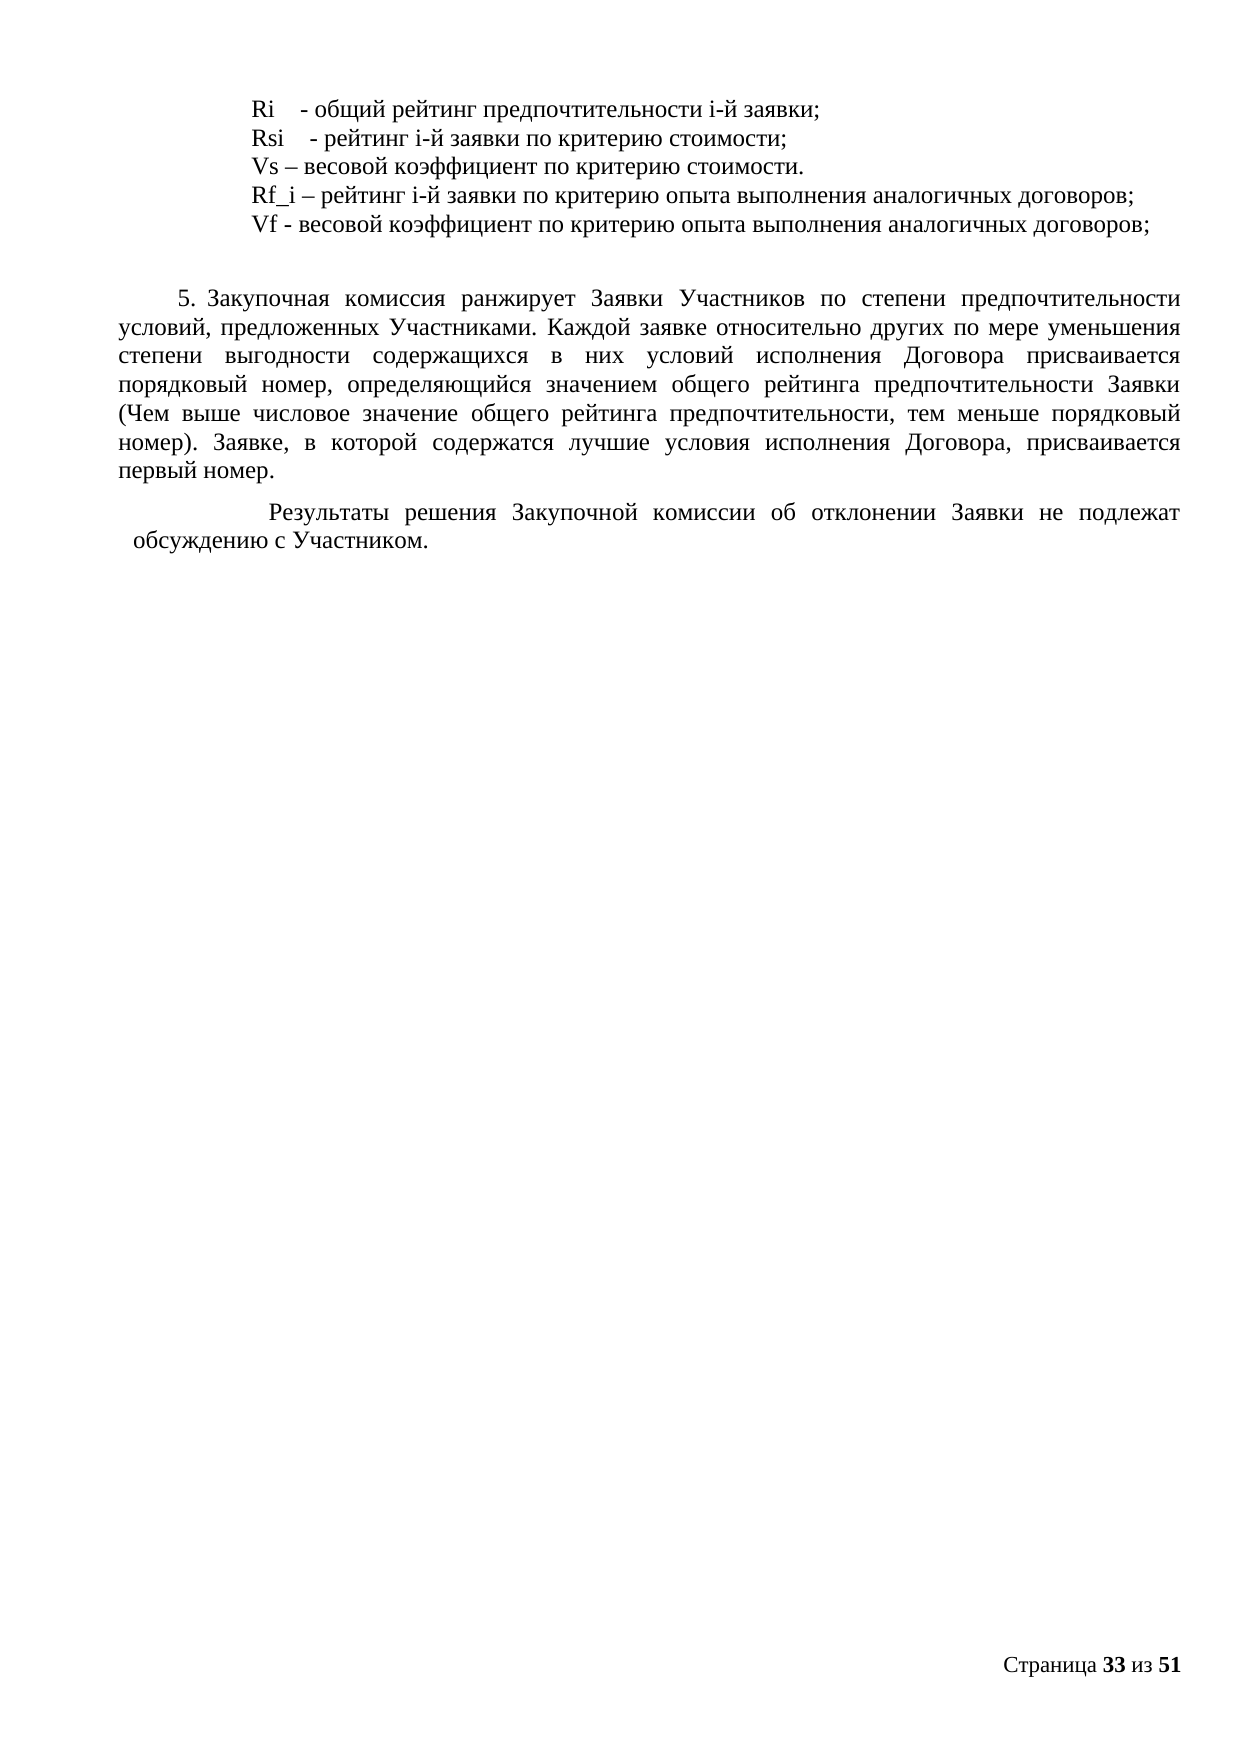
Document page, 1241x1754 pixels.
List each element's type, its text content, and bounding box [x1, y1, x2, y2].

text Результаты решения Закупочной комиссии об отклонении Заявки не подлежат обсуждению с Участником. [133, 497, 1181, 554]
text Rsi - рейтинг i-й заявки по критерию стоимости; [251, 123, 1181, 151]
text Rf_i – рейтинг i-й заявки по критерию опыта выполнения аналогичных договоров; [251, 180, 1181, 209]
list Закупочная комиссия ранжирует Заявки Участников по степени предпочтительности условий, предложенных Участниками. Каждой заявке относительно других по мере уменьшения степени выгодности содержащихся в них условий исполнения Договора присваивается порядковый номер, определяющийся значением общего рейтинга предпочтительности Заявки (Чем выше числовое значение общего рейтинга предпочтительности, тем меньше порядковый номер). Заявке, в которой содержатся лучшие условия исполнения Договора, присваивается первый номер. [118, 283, 1181, 484]
text Ri - общий рейтинг предпочтительности i-й заявки; [251, 94, 1181, 123]
text Vf - весовой коэффициент по критерию опыта выполнения аналогичных договоров; [251, 209, 1181, 238]
text Vs – весовой коэффициент по критерию стоимости. [251, 151, 1181, 180]
